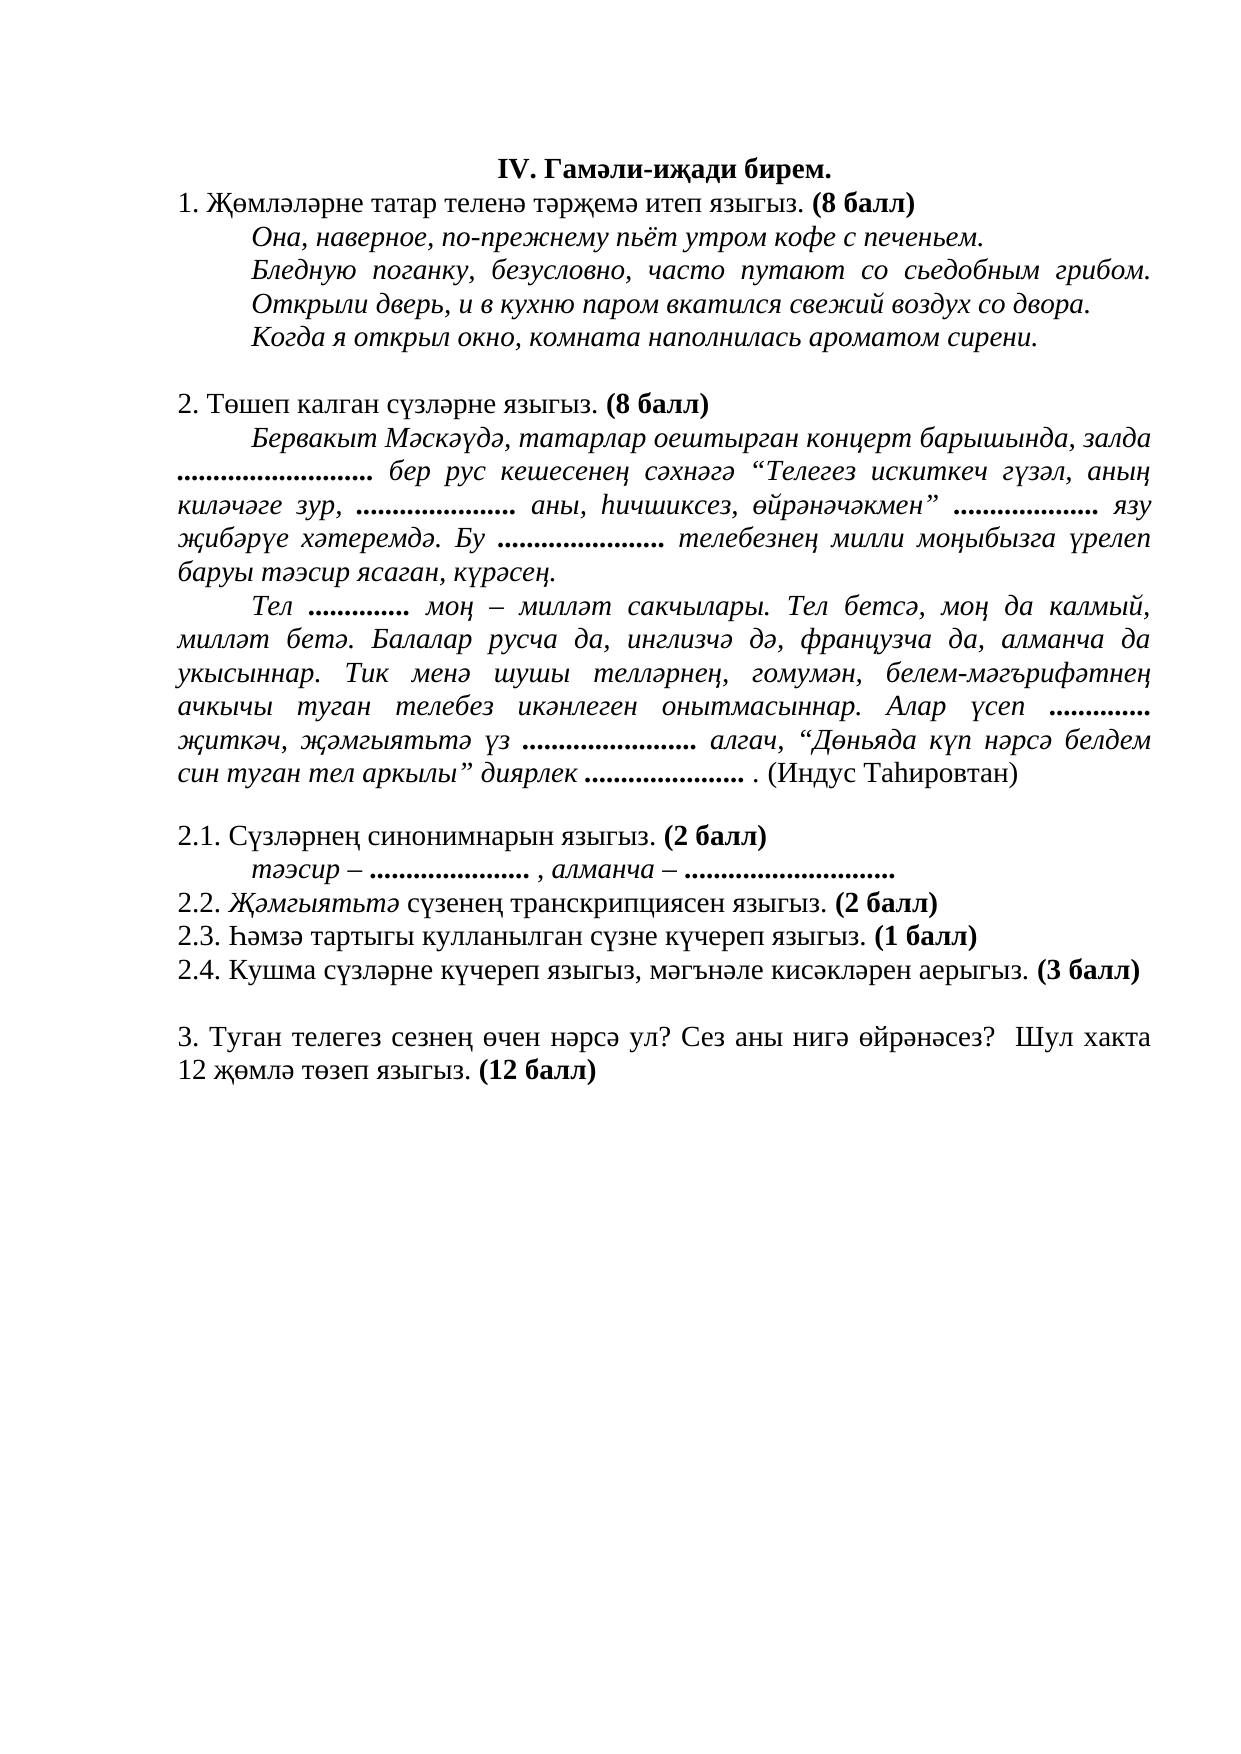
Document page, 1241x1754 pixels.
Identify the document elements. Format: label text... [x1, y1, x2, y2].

text Тел .............. моң – милләт сакчылары. Тел бетсә, моң да калмый, милләт бетә. Балалар русча да, инглизчә дә, французча да, алманча да укысыннар. Тик менә шушы телләрнең, гомумән, белем-мәгърифәтнең ачкычы туган телебез икәнлеген онытмасыннар. Алар үсеп .............. җиткәч, җәмгыятьтә үз ........................ алгач, “Дөньяда күп нәрсә белдем син туган тел аркылы” диярлек ...................... . (Индус Таһировтан) [177, 588, 1152, 789]
text 3. Туган телегез сезнең өчен нәрсә ул? Сез аны нигә өйрәнәсез? Шул хакта 12 җөмлә төзеп языгыз. (12 балл) [177, 1019, 1152, 1086]
text 2.2. Җәмгыятьтә сүзенең транскрипциясен языгыз. (2 балл) [177, 885, 1152, 918]
text Она, наверное, по-прежнему пьёт утром кофе с печеньем. [177, 219, 1152, 252]
text Бледную поганку, безусловно, часто путают со сьедобным грибом. Открыли дверь, и в кухню паром вкатился свежий воздух со двора. [177, 252, 1152, 319]
text 2.3. Һәмзә тартыгы кулланылган сүзне күчереп языгыз. (1 балл) [177, 918, 1152, 952]
text 1. Җөмләләрне татар теленә тәрҗемә итеп языгыз. (8 балл) [177, 185, 1152, 219]
text 2. Төшеп калган сүзләрне языгыз. (8 балл) [177, 386, 1152, 420]
text 2.1. Сүзләрнең синонимнарын языгыз. (2 балл) [177, 818, 1152, 851]
text Бервакыт Мәскәүдә, татарлар оештырган концерт барышында, залда ........................... бер рус кешесенең сәхнәгә “Телегез искиткеч гүзәл, аның киләчәге зур, ...................... аны, һичшиксез, өйрәнәчәкмен” .................... язу җибәрүе хәтеремдә. Бу ....................... телебезнең милли моңыбызга үрелеп баруы тәэсир ясаган, күрәсең. [177, 420, 1152, 588]
text Когда я открыл окно, комната наполнилась ароматом сирени. [177, 319, 1152, 353]
text 2.4. Кушма сүзләрне күчереп языгыз, мәгънәле кисәкләрен аерыгыз. (3 балл) [177, 952, 1152, 985]
text тәэсир – ...................... , алманча – ............................. [177, 851, 1152, 885]
text IV. Гамәли-иҗади бирем. [177, 152, 1152, 185]
